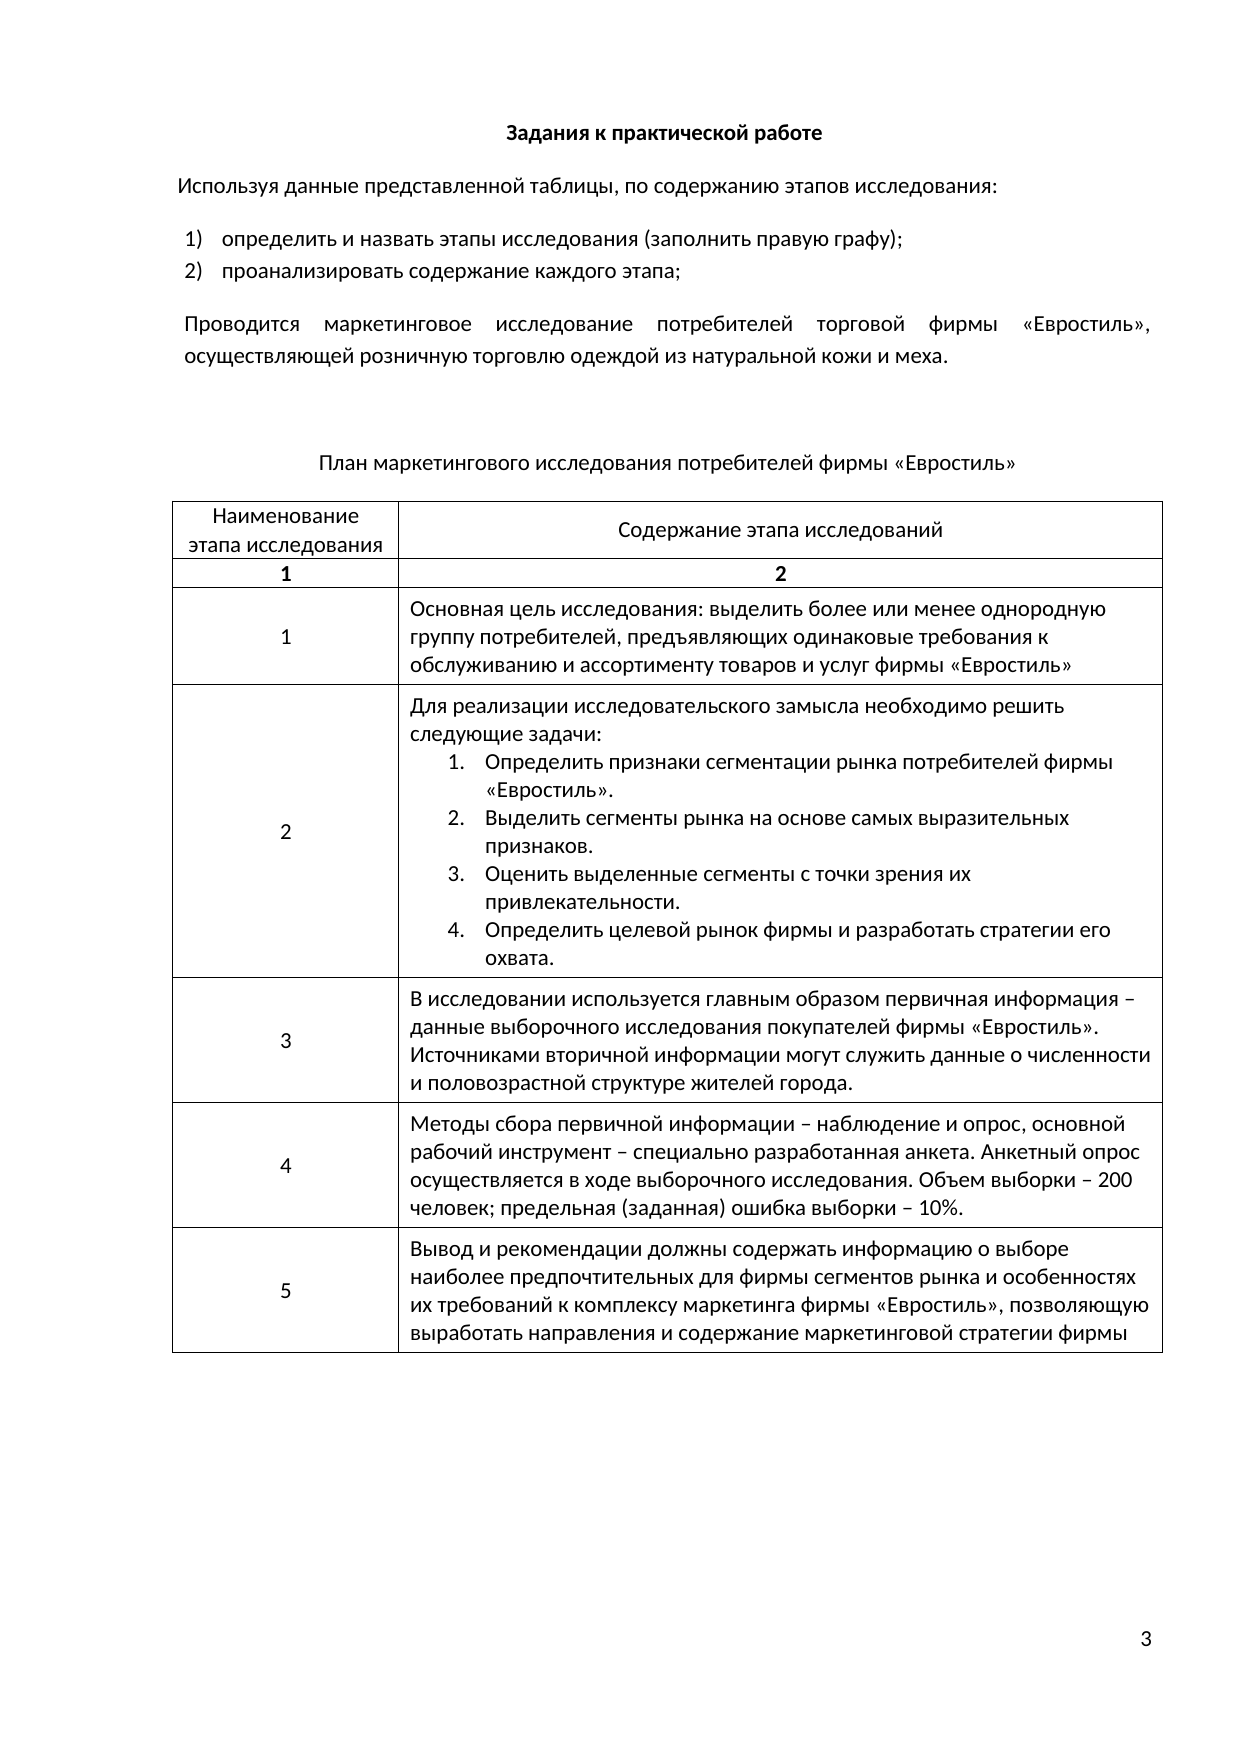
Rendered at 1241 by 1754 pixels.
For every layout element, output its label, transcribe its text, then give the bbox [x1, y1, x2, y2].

table_cell 2 [399, 559, 1162, 587]
text План маркетингового исследования потребителей фирмы «Евростиль» [184, 448, 1152, 476]
table_cell 2 [173, 685, 398, 977]
list определить и назвать этапы исследования (заполнить правую графу); [184, 224, 1152, 252]
text Используя данные представленной таблицы, по содержанию этапов исследования: [177, 171, 1152, 199]
table_cell 1 [173, 559, 398, 587]
table_cell Вывод и рекомендации должны содержать информацию о выборе наиболее предпочтительных для фирмы сегментов рынка и особенностях их требований к комплексу маркетинга фирмы «Евростиль», позволяющую выработать направления и содержание маркетинговой стратегии фирмы [399, 1228, 1162, 1352]
table_cell В исследовании используется главным образом первичная информация – данные выборочного исследования покупателей фирмы «Евростиль». Источниками вторичной информации могут служить данные о численности и половозрастной структуре жителей города. [399, 978, 1162, 1102]
text Задания к практической работе [177, 118, 1152, 146]
table_cell 3 [173, 978, 398, 1102]
table_cell Для реализации исследовательского замысла необходимо решить следующие задачи: Определить признаки сегментации рынка потребителей фирмы «Евростиль». Выделить сегменты рынка на основе самых выразительных признаков. Оценить выделенные сегменты с точки зрения их привлекательности. Определить целевой рынок фирмы и разработать стратегии его охвата. [399, 685, 1162, 977]
table_cell 1 [173, 588, 398, 684]
text Проводится маркетинговое исследование потребителей торговой фирмы «Евростиль», осуществляющей розничную торговлю одеждой из натуральной кожи и меха. [184, 309, 1152, 369]
table_header Содержание этапа исследований [399, 502, 1162, 558]
table_cell 5 [173, 1228, 398, 1352]
table_cell 4 [173, 1103, 398, 1227]
table_cell Основная цель исследования: выделить более или менее однородную группу потребителей, предъявляющих одинаковые требования к обслуживанию и ассортименту товаров и услуг фирмы «Евростиль» [399, 588, 1162, 684]
list проанализировать содержание каждого этапа; [184, 256, 1152, 284]
table_cell Методы сбора первичной информации – наблюдение и опрос, основной рабочий инструмент – специально разработанная анкета. Анкетный опрос осуществляется в ходе выборочного исследования. Объем выборки – 200 человек; предельная (заданная) ошибка выборки – 10%. [399, 1103, 1162, 1227]
table_header Наименование этапа исследования [173, 502, 398, 558]
